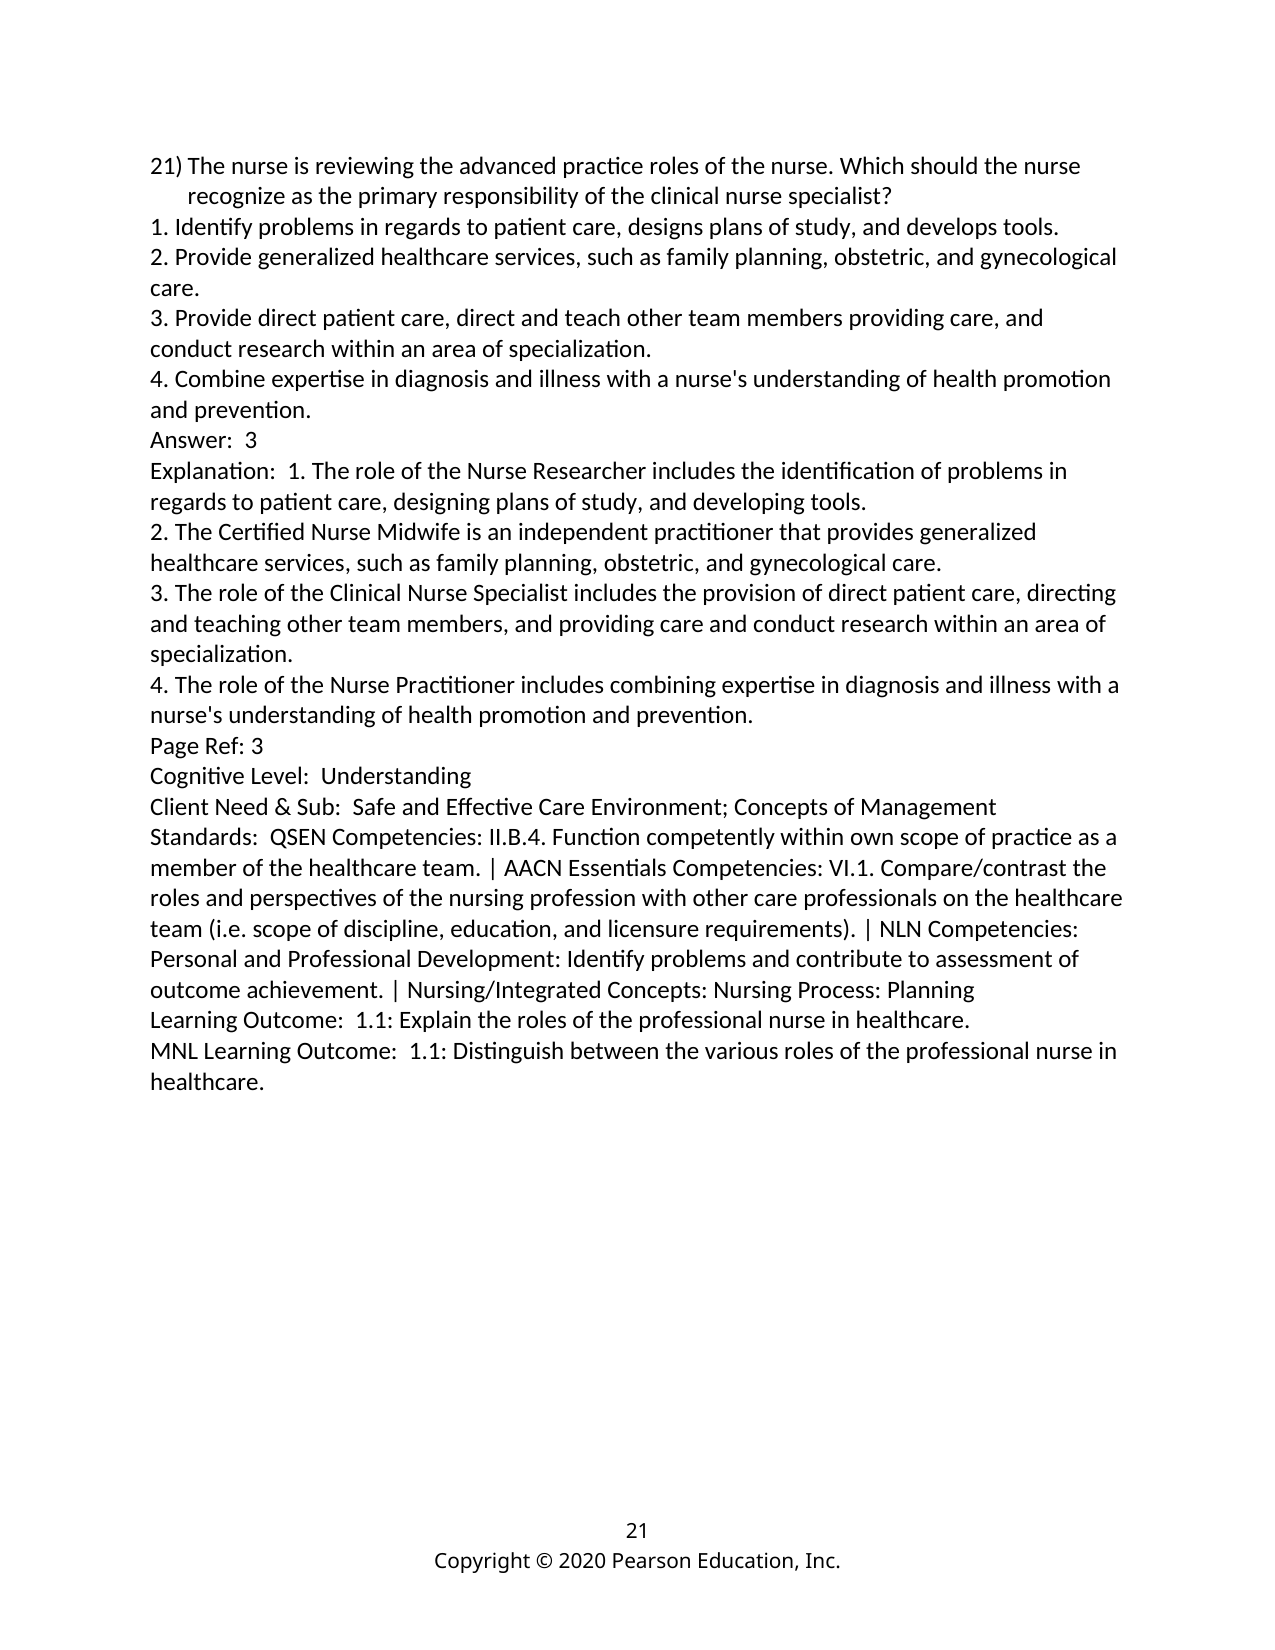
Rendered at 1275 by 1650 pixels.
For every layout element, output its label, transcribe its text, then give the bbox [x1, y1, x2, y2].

list The nurse is reviewing the advanced practice roles of the nurse. Which should the nurse recognize as the primary responsibility of the clinical nurse specialist? [150, 150, 1125, 211]
text Page Ref: 3 [150, 730, 1125, 760]
text 4. The role of the Nurse Practitioner includes combining expertise in diagnosis and illness with a nurse's understanding of health promotion and prevention. [150, 669, 1125, 730]
text Learning Outcome: 1.1: Explain the roles of the professional nurse in healthcare. [150, 1004, 1125, 1035]
text Standards: QSEN Competencies: II.B.4. Function competently within own scope of practice as a member of the healthcare team. | AACN Essentials Competencies: VI.1. Compare/contrast the roles and perspectives of the nursing profession with other care professionals on the healthcare team (i.e. scope of discipline, education, and licensure requirements). | NLN Competencies: Personal and Professional Development: Identify problems and contribute to assessment of outcome achievement. | Nursing/Integrated Concepts: Nursing Process: Planning [150, 821, 1125, 1004]
text Explanation: 1. The role of the Nurse Researcher includes the identification of problems in regards to patient care, designing plans of study, and developing tools. [150, 455, 1125, 516]
text MNL Learning Outcome: 1.1: Distinguish between the various roles of the professional nurse in healthcare. [150, 1035, 1125, 1096]
text 3. Provide direct patient care, direct and teach other team members providing care, and conduct research within an area of specialization. [150, 303, 1125, 364]
text Client Need & Sub: Safe and Effective Care Environment; Concepts of Management [150, 791, 1125, 821]
text 4. Combine expertise in diagnosis and illness with a nurse's understanding of health promotion and prevention. [150, 364, 1125, 425]
text 2. Provide generalized healthcare services, such as family planning, obstetric, and gynecological care. [150, 242, 1125, 303]
text 2. The Certified Nurse Midwife is an independent practitioner that provides generalized healthcare services, such as family planning, obstetric, and gynecological care. [150, 516, 1125, 577]
text Cognitive Level: Understanding [150, 760, 1125, 791]
text 3. The role of the Clinical Nurse Specialist includes the provision of direct patient care, directing and teaching other team members, and providing care and conduct research within an area of specialization. [150, 577, 1125, 669]
text 1. Identify problems in regards to patient care, designs plans of study, and develops tools. [150, 211, 1125, 242]
text Answer: 3 [150, 425, 1125, 455]
